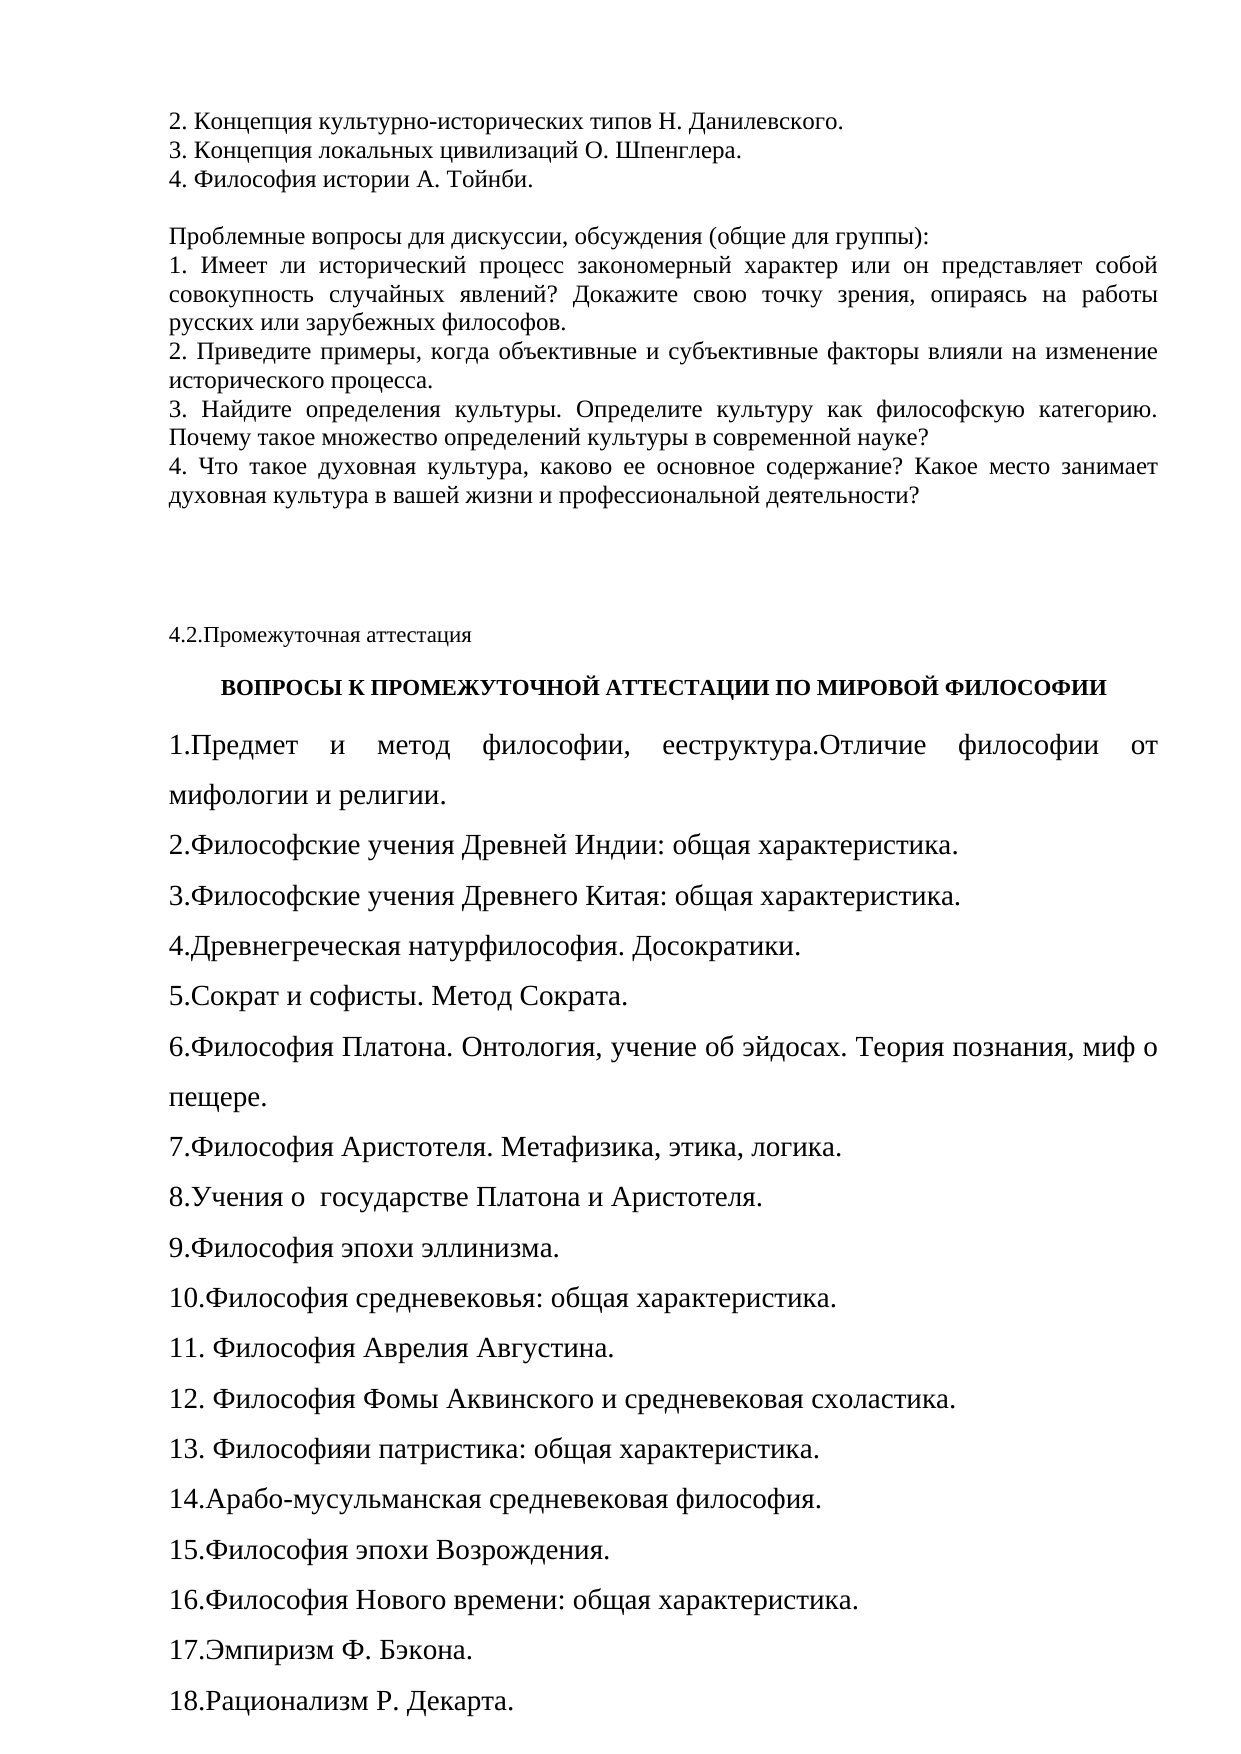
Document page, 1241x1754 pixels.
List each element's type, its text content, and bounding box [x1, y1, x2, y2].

text 4. Философия истории А. Тойнби. [169, 164, 1159, 192]
text Проблемные вопросы для дискуссии, обсуждения (общие для группы): [169, 221, 1159, 250]
text 11. Философия Аврелия Августина. [169, 1331, 1159, 1364]
text 18.Рационализм Р. Декарта. [169, 1683, 1159, 1716]
text 9.Философия эпохи эллинизма. [169, 1230, 1159, 1263]
text 4.2.Промежуточная аттестация [169, 621, 1159, 648]
text 5.Сократ и софисты. Метод Сократа. [169, 978, 1159, 1012]
text ВОПРОСЫ К ПРОМЕЖУТОЧНОЙ АТТЕСТАЦИИ ПО МИРОВОЙ ФИЛОСОФИИ [169, 674, 1159, 700]
text 12. Философия Фомы Аквинского и средневековая схоластика. [169, 1381, 1159, 1414]
text 1.Предмет и метод философии, ееструктура.Отличие философии от мифологии и религии. [169, 727, 1159, 811]
text 7.Философия Аристотеля. Метафизика, этика, логика. [169, 1129, 1159, 1163]
text 1. Имеет ли исторический процесс закономерный характер или он представляет собой совокупность случайных явлений? Докажите свою точку зрения, опираясь на работы русских или зарубежных философов. [169, 250, 1159, 336]
text 4.Древнегреческая натурфилософия. Досократики. [169, 928, 1159, 962]
text 17.Эмпиризм Ф. Бэкона. [169, 1632, 1159, 1666]
text 3. Найдите определения культуры. Определите культуру как философскую категорию. Почему такое множество определений культуры в современной науке? [169, 394, 1159, 451]
text 14.Арабо-мусульманская средневековая философия. [169, 1481, 1159, 1515]
text 3.Философские учения Древнего Китая: общая характеристика. [169, 878, 1159, 911]
text 3. Концепция локальных цивилизаций О. Шпенглера. [169, 135, 1159, 164]
text 15.Философия эпохи Возрождения. [169, 1532, 1159, 1565]
text 8.Учения о государстве Платона и Аристотеля. [169, 1179, 1159, 1213]
text 2. Приведите примеры, когда объективные и субъективные факторы влияли на изменение исторического процесса. [169, 336, 1159, 394]
text 2.Философские учения Древней Индии: общая характеристика. [169, 827, 1159, 861]
text 16.Философия Нового времени: общая характеристика. [169, 1582, 1159, 1616]
text 4. Что такое духовная культура, каково ее основное содержание? Какое место занимает духовная культура в вашей жизни и профессиональной деятельности? [169, 451, 1159, 509]
text 2. Концепция культурно-исторических типов Н. Данилевского. [169, 106, 1159, 135]
text 10.Философия средневековья: общая характеристика. [169, 1280, 1159, 1314]
text 6.Философия Платона. Онтология, учение об эйдосах. Теория познания, миф о пещере. [169, 1029, 1159, 1112]
text 13. Философияи патристика: общая характеристика. [169, 1431, 1159, 1465]
